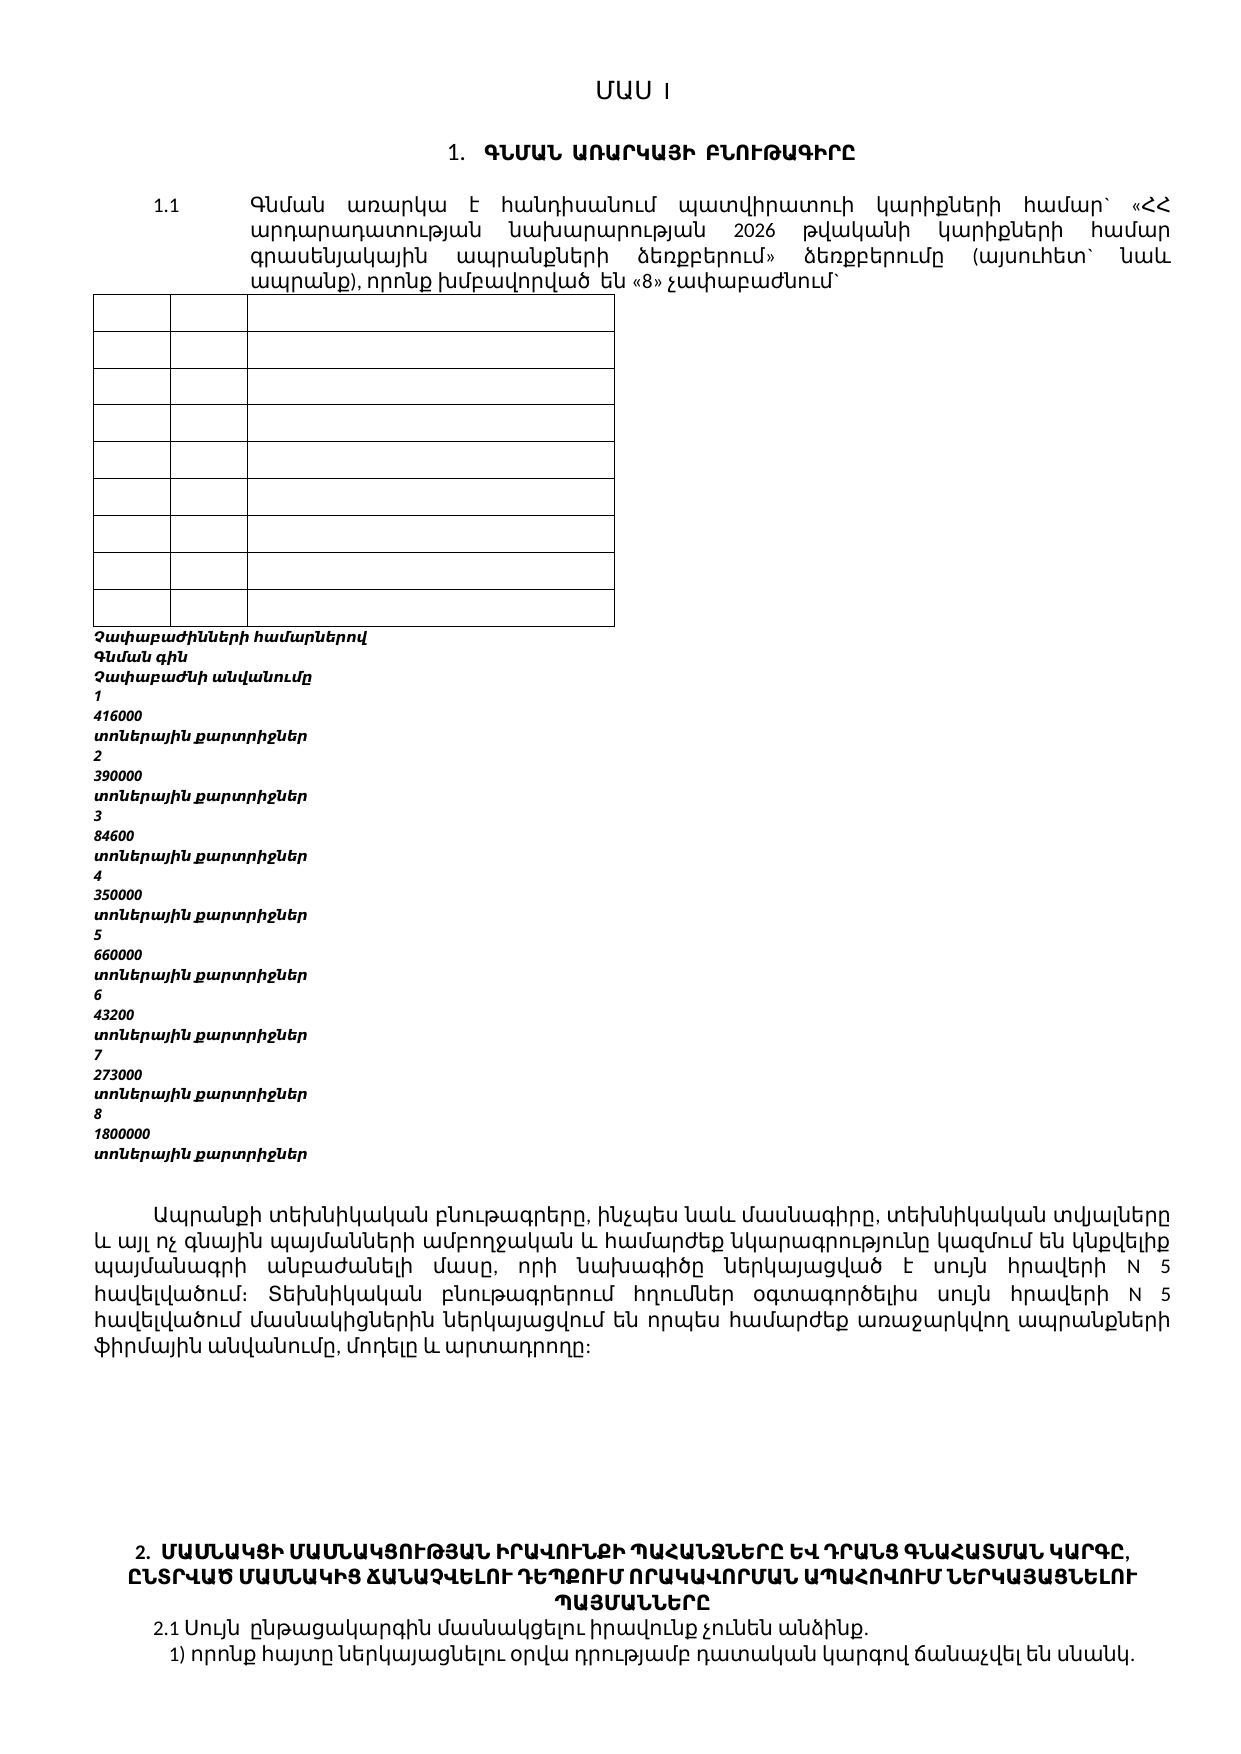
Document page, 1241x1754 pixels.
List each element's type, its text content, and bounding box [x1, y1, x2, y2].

text Ապրանքի տեխնիկական բնութագրերը, ինչպես նաև մասնագիրը, տեխնիկական տվյալները և այլ ոչ գնային պայմանների ամբողջական և համարժեք նկարագրությունը կազմում են կնքվելիք պայմանագրի անբաժանելի մասը, որի նախագիծը ներկայացված է սույն հրավերի N 5 հավելվածում։ Տեխնիկական բնութագրերում հղումներ օգտագործելիս սույն հրավերի N 5 հավելվածում մասնակիցներին ներկայացվում են որպես համարժեք առաջարկվող ապրանքների ֆիրմային անվանումը, մոդելը և արտադրողը: [94, 1203, 1171, 1358]
subtitle Գնման առարկա է հանդիսանում պատվիրատուի կարիքների համար` «ՀՀ արդարադատության նախարարության 2026 թվականի կարիքների համար գրասենյակային ապրանքների ձեռքբերում» ձեռքբերումը (այսուհետ` նաև ապրանք), որոնք խմբավորված են «8» չափաբաժնում` [153, 192, 1171, 294]
text ՄԱՍ I [94, 75, 1171, 106]
list ԳՆՄԱՆ ԱՌԱՐԿԱՅԻ ԲՆՈՒԹԱԳԻՐԸ [131, 136, 1171, 167]
text 2.1 Սույն ընթացակարգին մասնակցելու իրավունք չունեն անձինք. [94, 1615, 1171, 1641]
text 2. ՄԱՍՆԱԿՑԻ ՄԱՍՆԱԿՑՈՒԹՅԱՆ ԻՐԱՎՈՒՆՔԻ ՊԱՀԱՆՋՆԵՐԸ ԵՎ ԴՐԱՆՑ ԳՆԱՀԱՏՄԱՆ ԿԱՐԳԸ, ԸՆՏՐՎԱԾ ՄԱՍՆԱԿԻՑ ՃԱՆԱՉՎԵԼՈՒ ԴԵՊՔՈՒՄ ՈՐԱԿԱՎՈՐՄԱՆ ԱՊԱՀՈՎՈՒՄ ՆԵՐԿԱՅԱՑՆԵԼՈՒ ՊԱՅՄԱՆՆԵՐԸ [94, 1539, 1171, 1615]
text 1) որոնք հայտը ներկայացնելու օրվա դրությամբ դատական կարգով ճանաչվել են սնանկ. [94, 1641, 1171, 1666]
